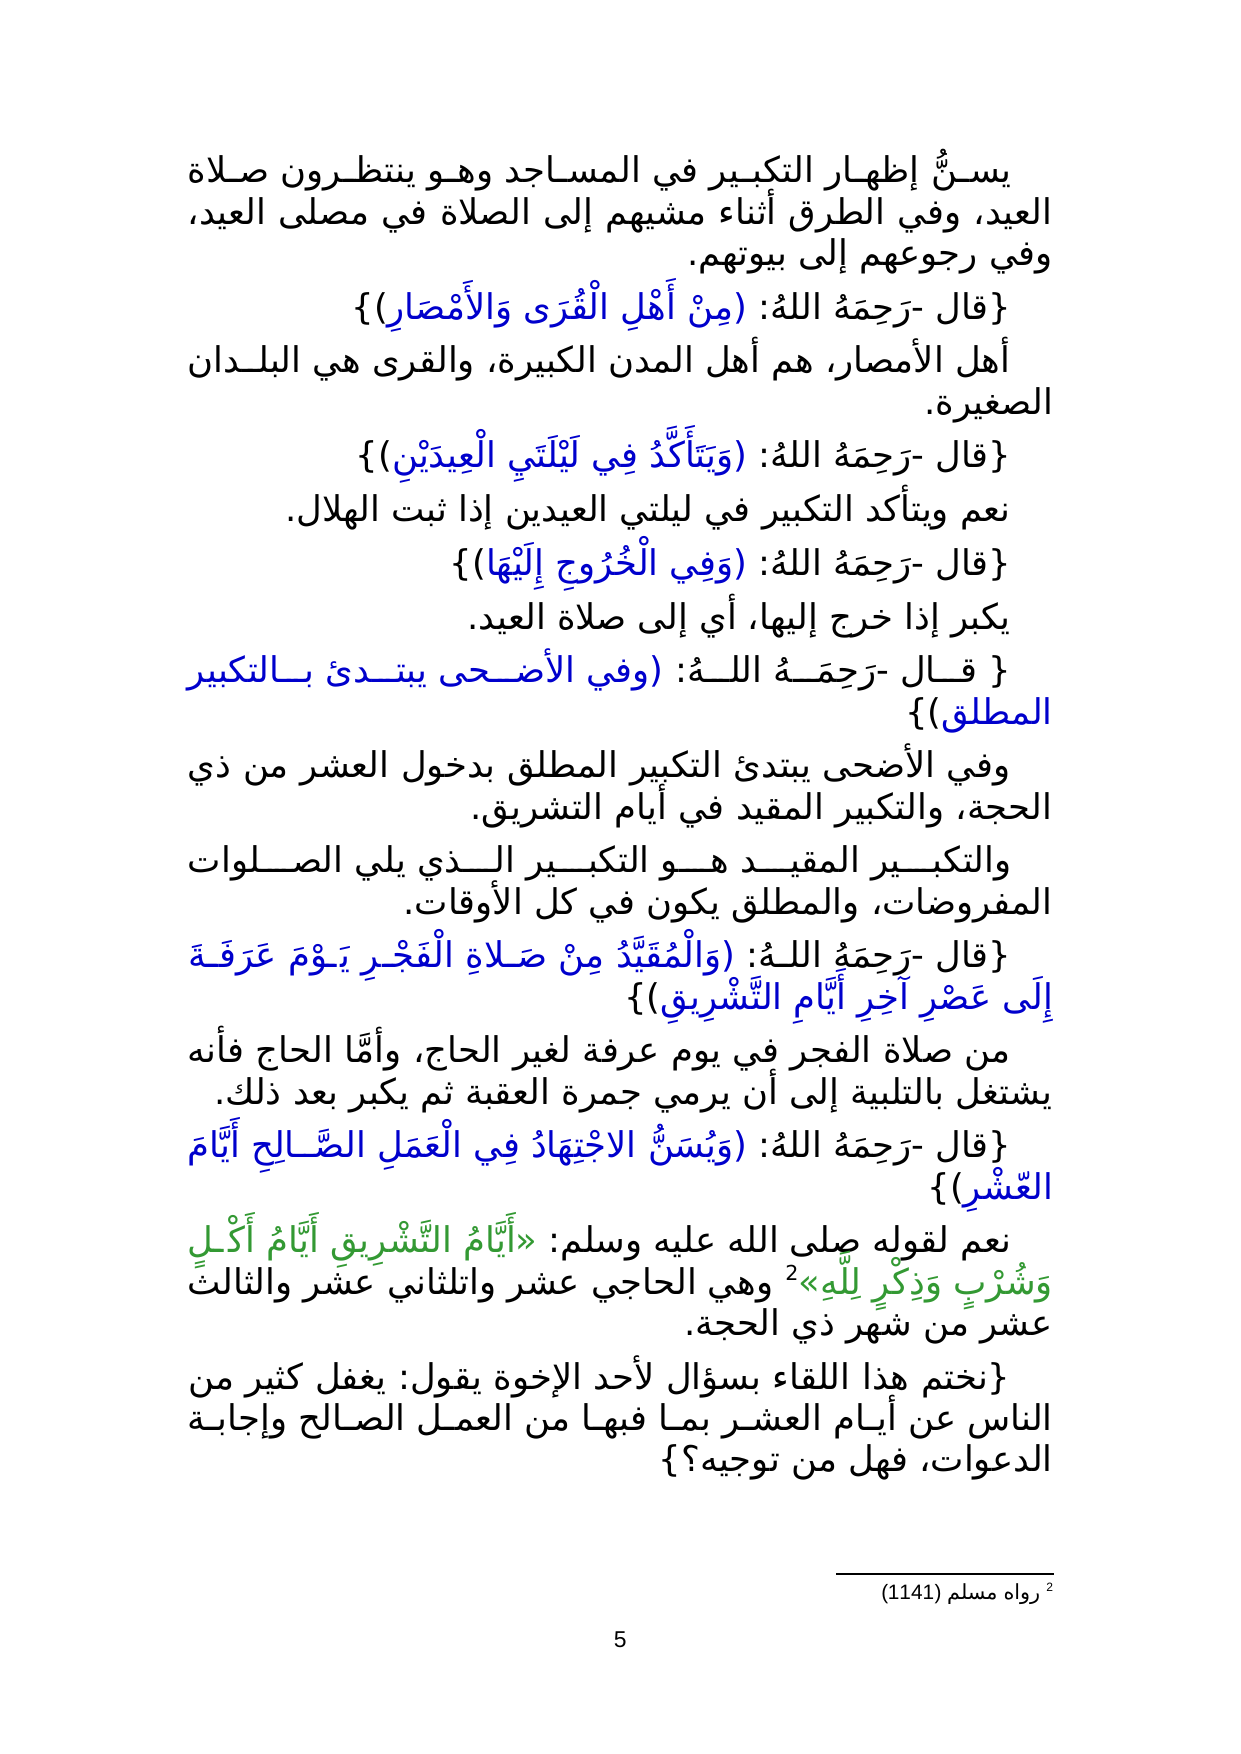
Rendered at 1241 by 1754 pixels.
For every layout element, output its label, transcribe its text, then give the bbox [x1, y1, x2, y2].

text يسنُّ إظهار التكبير في المساجد وهو ينتظرون صلاة العيد، وفي الطرق أثناء مشيهم إلى الصلاة في مصلى العيد، وفي رجوعهم إلى بيوتهم. [187, 150, 1053, 274]
text والتكبير المقيد هو التكبير الذي يلي الصلوات المفروضات، والمطلق يكون في كل الأوقات. [187, 840, 1053, 922]
text {قال -رَحِمَهُ اللهُ: (وَيَتَأَكَّدُ فِي لَيْلَتَيِ الْعِيدَيْنِ)} [187, 435, 1053, 476]
text من صلاة الفجر في يوم عرفة لغير الحاج، وأمَّا الحاج فأنه يشتغل بالتلبية إلى أن يرمي جمرة العقبة ثم يكبر بعد ذلك. [187, 1030, 1053, 1112]
text {قال -رَحِمَهُ اللهُ: (وَفِي الْخُرُوجِ إِلَيْهَا)} [187, 542, 1053, 584]
text وفي الأضحى يبتدئ التكبير المطلق بدخول العشر من ذي الحجة، والتكبير المقيد في أيام التشريق. [187, 745, 1053, 827]
text يكبر إذا خرج إليها، أي إلى صلاة العيد. [187, 596, 1053, 637]
text {قال -رَحِمَهُ اللهُ: (وَالْمُقَيَّدُ مِنْ صَلاةِ الْفَجْرِ يَوْمَ عَرَفَةَ إِلَى عَصْرِ آخِرِ أَيَّامِ التَّشْرِيقِ)} [187, 935, 1053, 1017]
text أهل الأمصار، هم أهل المدن الكبيرة، والقرى هي البلدان الصغيرة. [187, 340, 1053, 422]
text {قال -رَحِمَهُ اللهُ: (مِنْ أَهْلِ الْقُرَى وَالأَمْصَارِ)} [187, 286, 1053, 327]
text نعم ويتأكد التكبير في ليلتي العيدين إذا ثبت الهلال. [187, 489, 1053, 530]
text نعم لقوله صلى الله عليه وسلم: «أَيَّامُ التَّشْرِيقِ أَيَّامُ أَكْلٍ وَشُرْبٍ وَذِكْرٍ لِلَّهِ» وهي الحاجي عشر واتلثاني عشر والثالث عشر من شهر ذي الحجة. [187, 1220, 1053, 1344]
text {نختم هذا اللقاء بسؤال لأحد الإخوة يقول: يغفل كثير من الناس عن أيام العشر بما فبها من العمل الصالح وإجابة الدعوات، فهل من توجيه؟} [187, 1356, 1053, 1480]
text { قال -رَحِمَهُ اللهُ: (وفي الأضحى يبتدئ بالتكبير المطلق)} [187, 650, 1053, 732]
text {قال -رَحِمَهُ اللهُ: (وَيُسَنُّ الاجْتِهَادُ فِي الْعَمَلِ الصَّالِحِ أَيَّامَ العّشْرِ)} [187, 1125, 1053, 1207]
